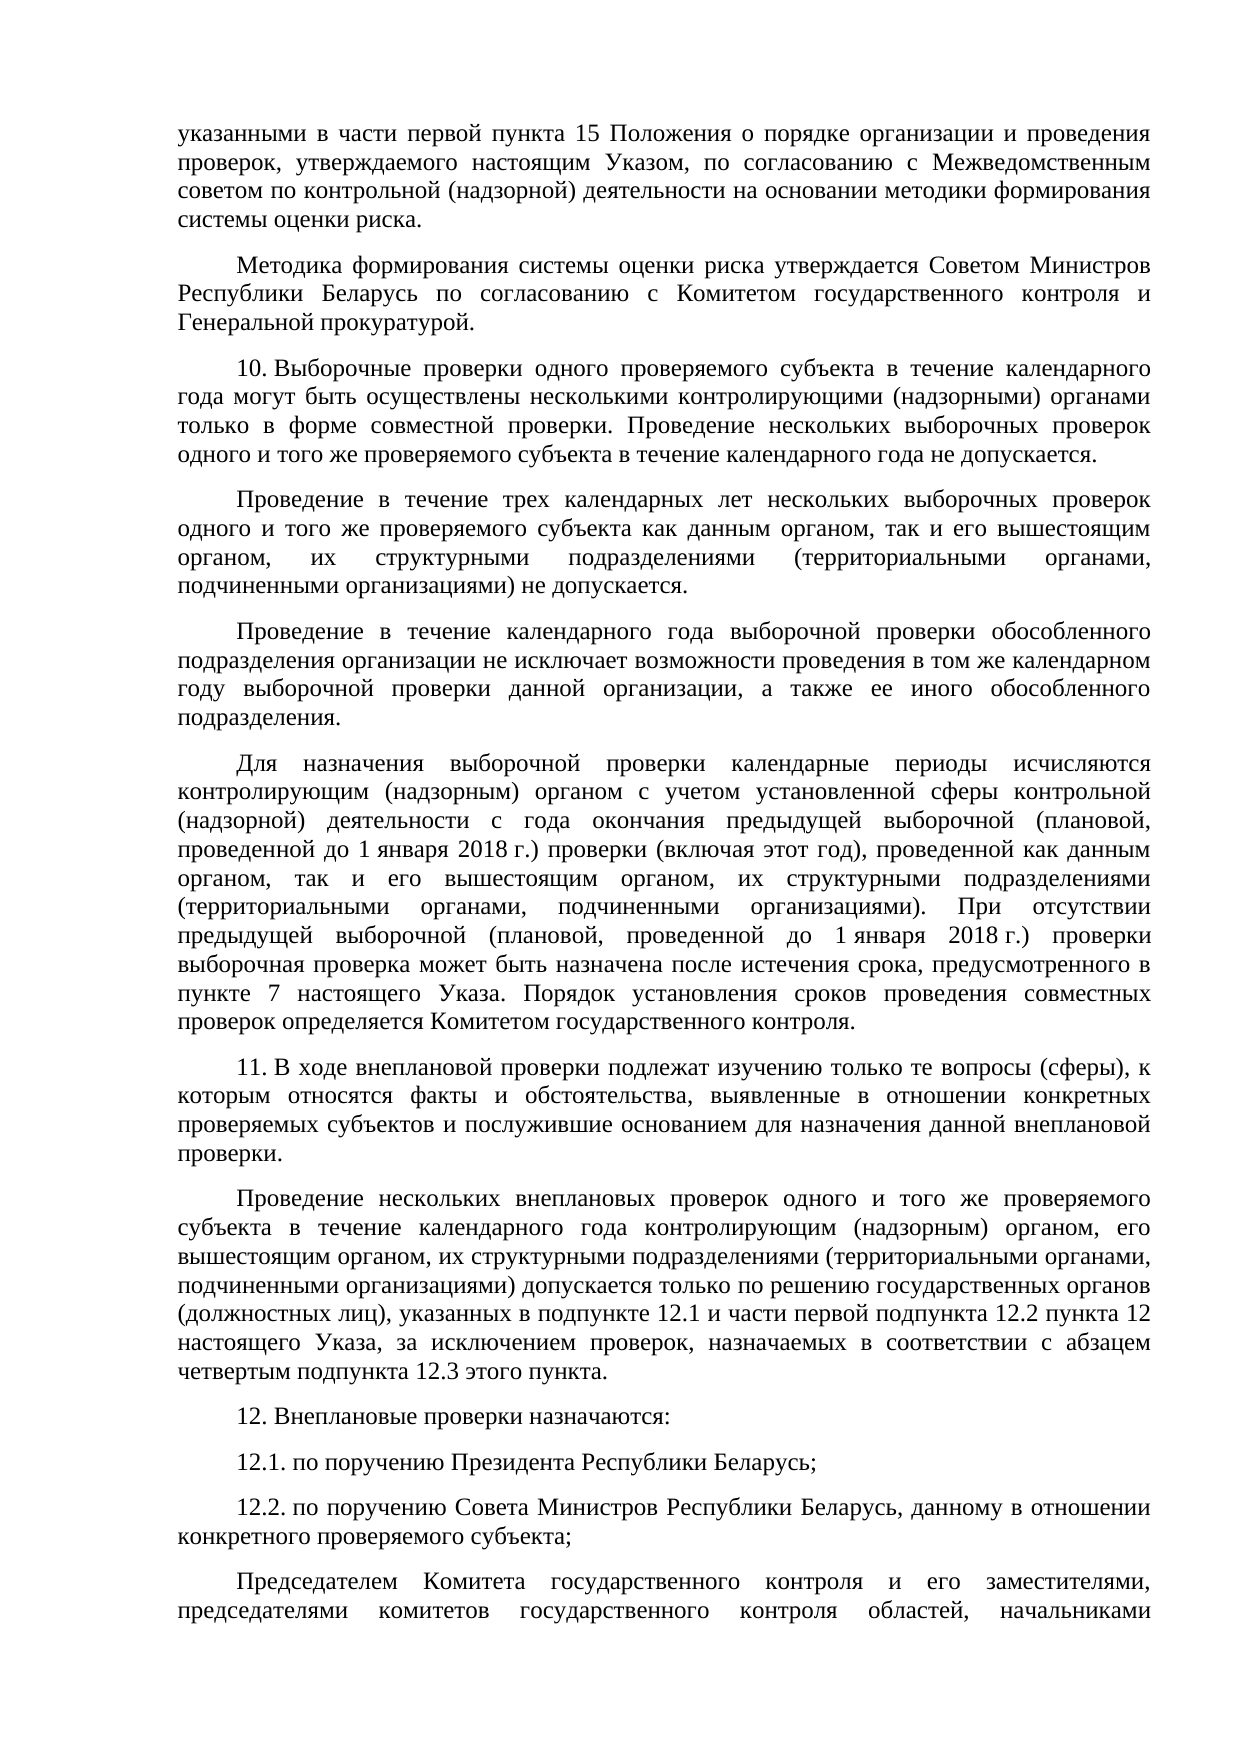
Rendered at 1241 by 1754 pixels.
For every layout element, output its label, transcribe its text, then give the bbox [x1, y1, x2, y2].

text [177, 1566, 1152, 1624]
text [177, 118, 1152, 233]
text Для назначения выборочной проверки календарные периоды исчисляются контролирующим (надзорным) органом с учетом установленной сферы контрольной (надзорной) деятельности с года окончания предыдущей выборочной (плановой, проведенной до 1 января 2018 г.) проверки (включая этот год), проведенной как данным органом, так и его вышестоящим органом, их структурными подразделениями (территориальными органами, подчиненными организациями). При отсутствии предыдущей выборочной (плановой, проведенной до 1 января 2018 г.) проверки выборочная проверка может быть назначена после истечения срока, предусмотренного в пункте 7 настоящего Указа. Порядок установления сроков проведения совместных проверок определяется Комитетом государственного контроля. [177, 748, 1152, 1035]
text Проведение в течение трех календарных лет нескольких выборочных проверок одного и того же проверяемого субъекта как данным органом, так и его вышестоящим органом, их структурными подразделениями (территориальными органами, подчиненными организациями) не допускается. [177, 484, 1152, 599]
text Проведение в течение календарного года выборочной проверки обособленного подразделения организации не исключает возможности проведения в том же календарном году выборочной проверки данной организации, а также ее иного обособленного подразделения. [177, 616, 1152, 731]
text 11. В ходе внеплановой проверки подлежат изучению только те вопросы (сферы), к которым относятся факты и обстоятельства, выявленные в отношении конкретных проверяемых субъектов и послужившие основанием для назначения данной внеплановой проверки. [177, 1052, 1152, 1167]
text 12.1. по поручению Президента Республики Беларусь; [177, 1447, 1152, 1476]
text 12. Внеплановые проверки назначаются: [177, 1401, 1152, 1430]
text 12.2. по поручению Совета Министров Республики Беларусь, данному в отношении конкретного проверяемого субъекта; [177, 1492, 1152, 1550]
text Методика формирования системы оценки риска утверждается Советом Министров Республики Беларусь по согласованию с Комитетом государственного контроля и Генеральной прокуратурой. [177, 250, 1152, 336]
text Проведение нескольких внеплановых проверок одного и того же проверяемого субъекта в течение календарного года контролирующим (надзорным) органом, его вышестоящим органом, их структурными подразделениями (территориальными органами, подчиненными организациями) допускается только по решению государственных органов (должностных лиц), указанных в подпункте 12.1 и части первой подпункта 12.2 пункта 12 настоящего Указа, за исключением проверок, назначаемых в соответствии с абзацем четвертым подпункта 12.3 этого пункта. [177, 1183, 1152, 1385]
text 10. Выборочные проверки одного проверяемого субъекта в течение календарного года могут быть осуществлены несколькими контролирующими (надзорными) органами только в форме совместной проверки. Проведение нескольких выборочных проверок одного и того же проверяемого субъекта в течение календарного года не допускается. [177, 353, 1152, 468]
